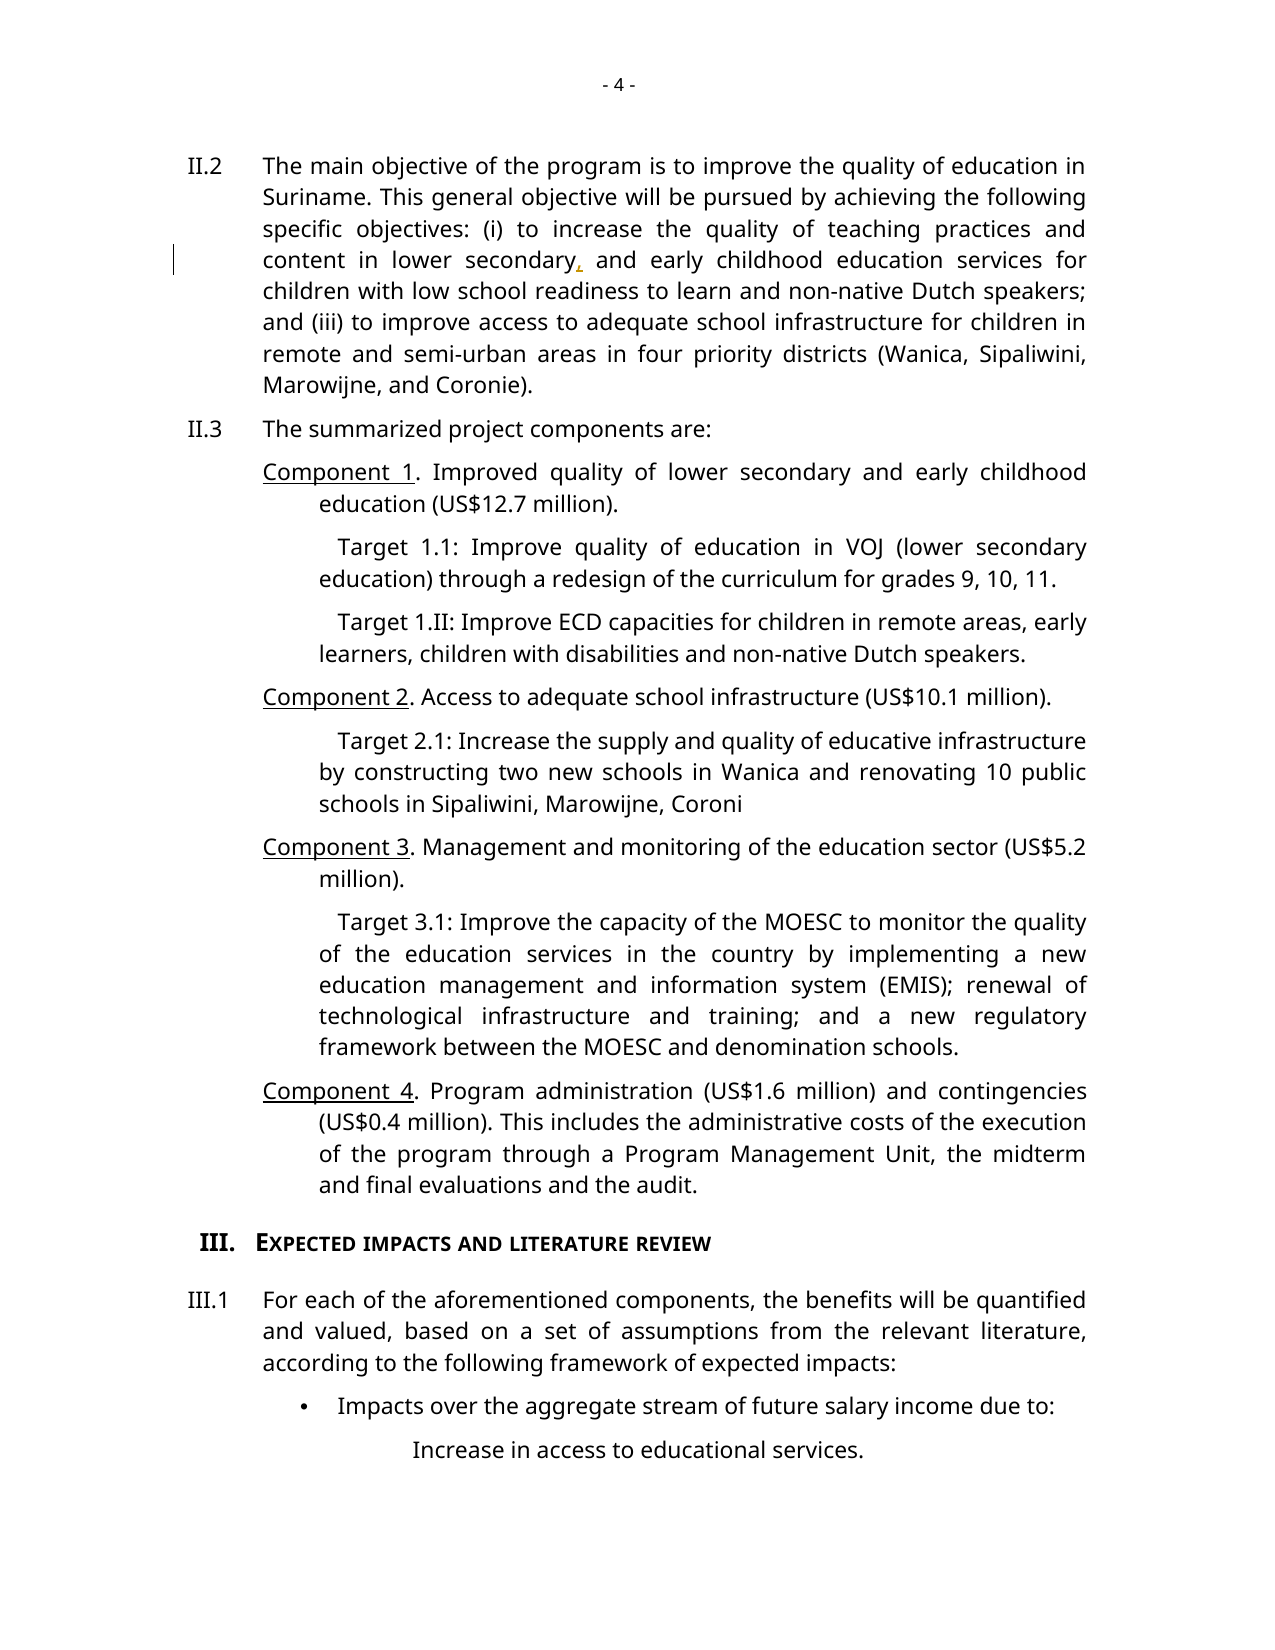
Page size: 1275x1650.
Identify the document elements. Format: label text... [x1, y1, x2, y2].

list Impacts over the aggregate stream of future salary income due to: [300, 1390, 1087, 1422]
list Component 4. Program administration (US$1.6 million) and contingencies (US$0.4 million). This includes the administrative costs of the execution of the program through a Program Management Unit, the midterm and final evaluations and the audit. [262, 1075, 1087, 1200]
list Target 2.1: Increase the supply and quality of educative infrastructure by constructing two new schools in Wanica and renovating 10 public schools in Sipaliwini, Marowijne, Coroni [319, 725, 1087, 819]
list Component 3. Management and monitoring of the education sector (US$5.2 million). [262, 831, 1087, 894]
text The summarized project components are: [187, 412, 1087, 444]
list Target 1.II: Improve ECD capacities for children in remote areas, early learners, children with disabilities and non-native Dutch speakers. [319, 606, 1087, 669]
list Target 1.1: Improve quality of education in VOJ (lower secondary education) through a redesign of the curriculum for grades 9, 10, 11. [319, 531, 1087, 594]
list Increase in access to educational services. [337, 1434, 1087, 1465]
list Component 1. Improved quality of lower secondary and early childhood education (US$12.7 million). [262, 456, 1087, 519]
text For each of the aforementioned components, the benefits will be quantified and valued, based on a set of assumptions from the relevant literature, according to the following framework of expected impacts: [187, 1284, 1087, 1378]
list Target 3.1: Improve the capacity of the MOESC to monitor the quality of the education services in the country by implementing a new education management and information system (EMIS); renewal of technological infrastructure and training; and a new regulatory framework between the MOESC and denomination schools. [262, 906, 1087, 1062]
text Expected impacts and literature review [187, 1225, 1087, 1259]
list Component 2. Access to adequate school infrastructure (US$10.1 million). [262, 681, 1087, 712]
text The main objective of the program is to improve the quality of education in Suriname. This general objective will be pursued by achieving the following specific objectives: (i) to increase the quality of teaching practices and content in lower secondary and early childhood education services for children with low school readiness to learn and non-native Dutch speakers; and (iii) to improve access to adequate school infrastructure for children in remote and semi-urban areas in four priority districts (Wanica, Sipaliwini, Marowijne, and Coronie). [187, 150, 1087, 400]
